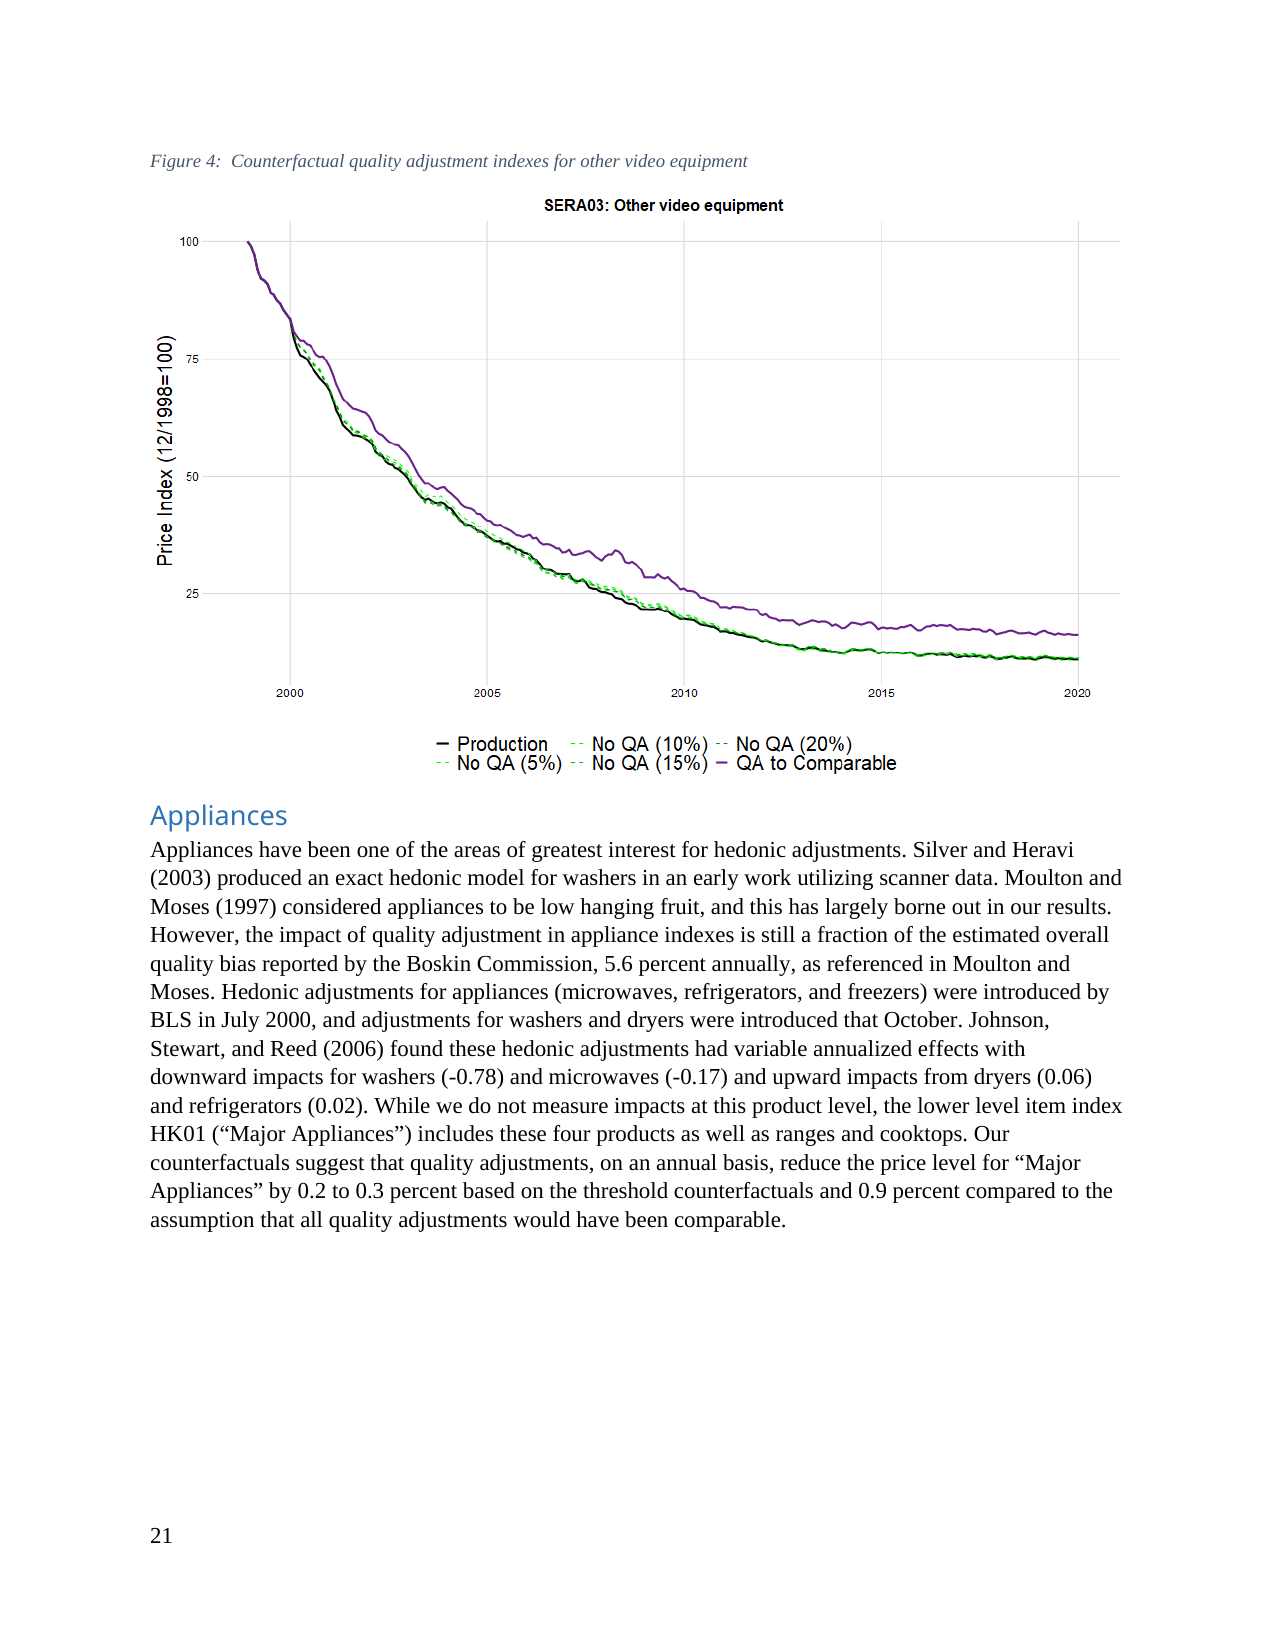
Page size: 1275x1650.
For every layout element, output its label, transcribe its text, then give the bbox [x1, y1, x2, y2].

text Appliances have been one of the areas of greatest interest for hedonic adjustments. Silver and Heravi (2003) produced an exact hedonic model for washers in an early work utilizing scanner data. Moulton and Moses (1997) considered appliances to be low hanging fruit, and this has largely borne out in our results. However, the impact of quality adjustment in appliance indexes is still a fraction of the estimated overall quality bias reported by the Boskin Commission, 5.6 percent annually, as referenced in Moulton and Moses. Hedonic adjustments for appliances (microwaves, refrigerators, and freezers) were introduced by BLS in July 2000, and adjustments for washers and dryers were introduced that October. Johnson, Stewart, and Reed (2006) found these hedonic adjustments had variable annualized effects with downward impacts for washers (-0.78) and microwaves (-0.17) and upward impacts from dryers (0.06) and refrigerators (0.02). While we do not measure impacts at this product level, the lower level item index HK01 (“Major Appliances”) includes these four products as well as ranges and cooktops. Our counterfactuals suggest that quality adjustments, on an annual basis, reduce the price level for “Major Appliances” by 0.2 to 0.3 percent based on the threshold counterfactuals and 0.9 percent compared to the assumption that all quality adjustments would have been comparable. [150, 836, 1125, 1232]
subtitle Appliances [150, 796, 1125, 833]
picture [150, 192, 1125, 778]
text Figure 4: Counterfactual quality adjustment indexes for other video equipment [150, 150, 1125, 172]
